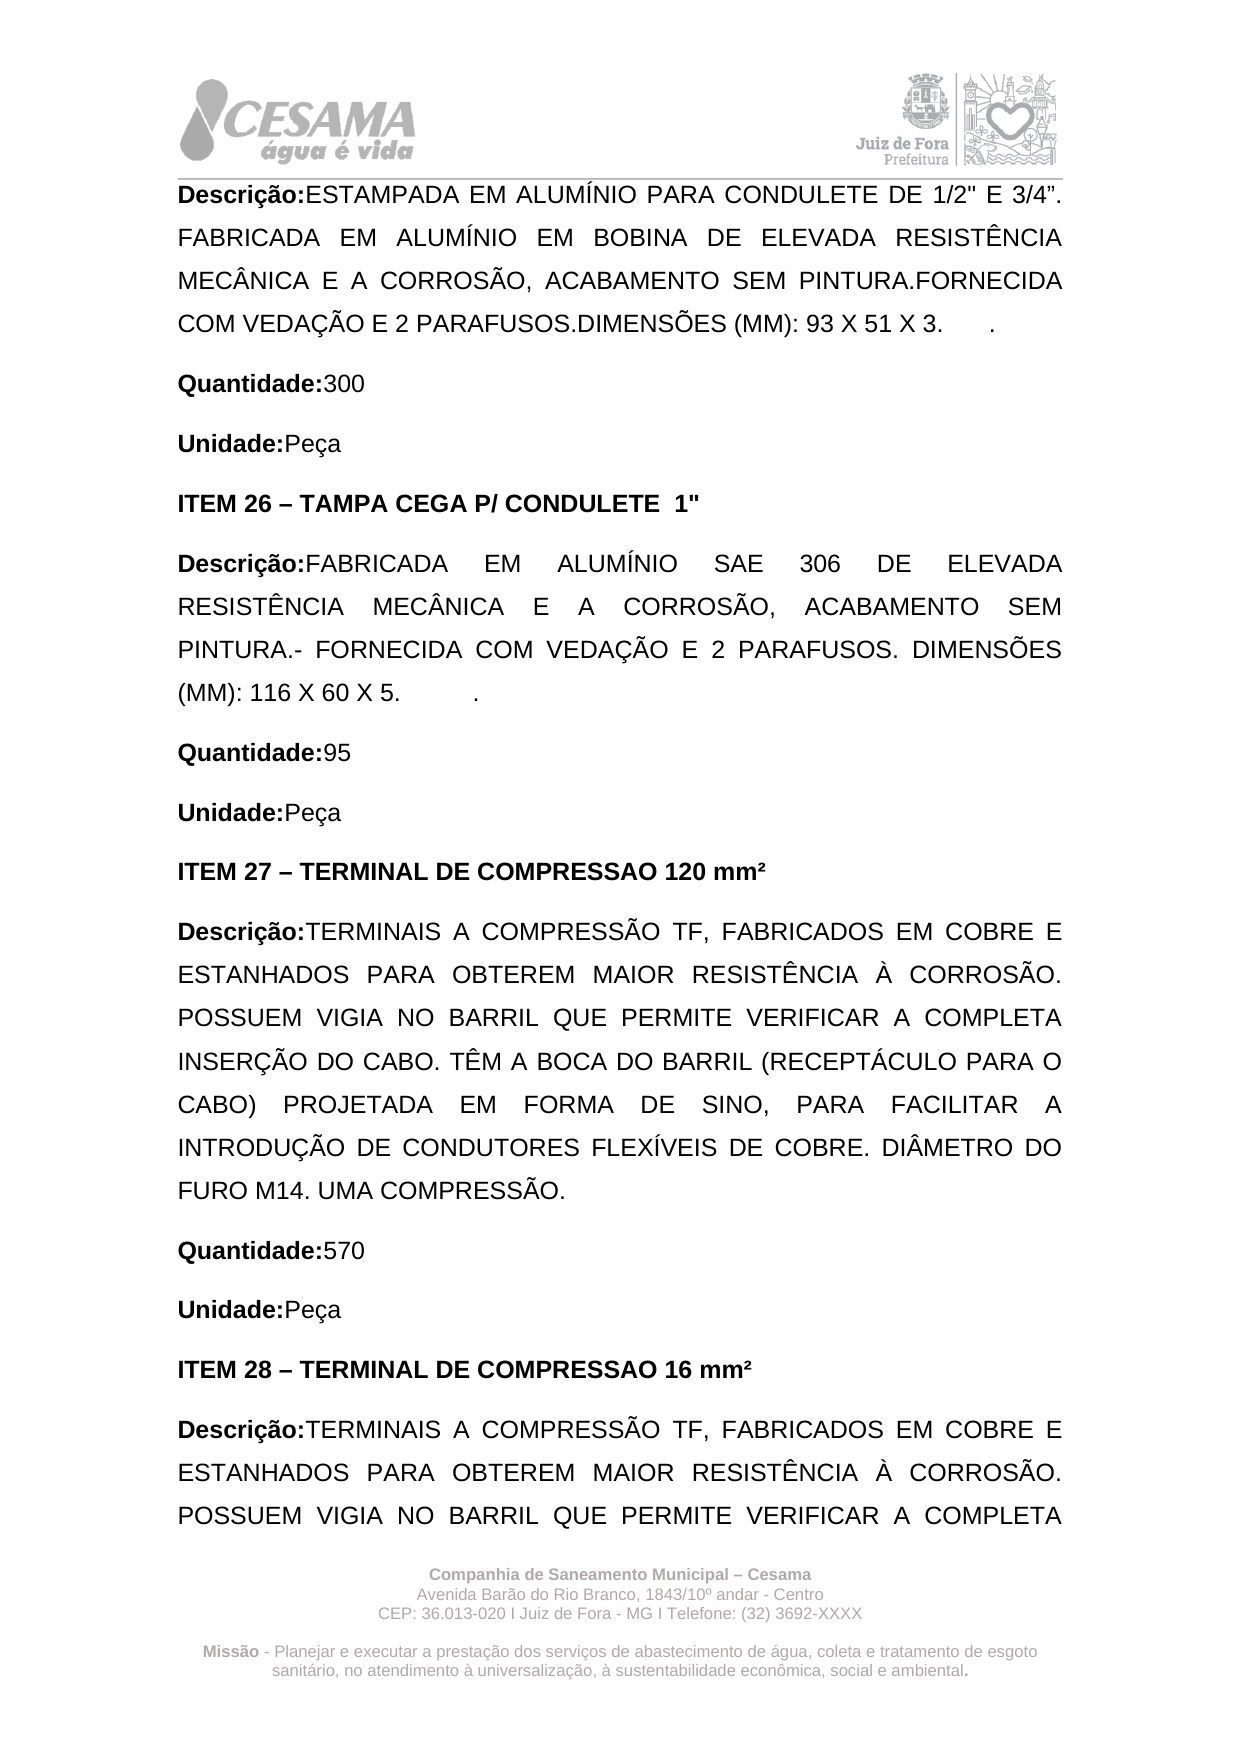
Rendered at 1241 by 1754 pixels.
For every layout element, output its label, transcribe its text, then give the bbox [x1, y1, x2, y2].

text Quantidade:300 [177, 369, 1063, 398]
text Unidade:Peça [177, 1295, 1063, 1324]
text ITEM 27 – TERMINAL DE COMPRESSAO 120 mm² [177, 857, 1063, 886]
text Quantidade:95 [177, 738, 1063, 766]
text Descrição:ESTAMPADA EM ALUMÍNIO PARA CONDULETE DE 1/2" E 3/4”. FABRICADA EM ALUMÍNIO EM BOBINA DE ELEVADA RESISTÊNCIA MECÂNICA E A CORROSÃO, ACABAMENTO SEM PINTURA.FORNECIDA COM VEDAÇÃO E 2 PARAFUSOS.DIMENSÕES (MM): 93 X 51 X 3. . [177, 180, 1063, 338]
text Unidade:Peça [177, 797, 1063, 826]
text Descrição:FABRICADA EM ALUMÍNIO SAE 306 DE ELEVADA RESISTÊNCIA MECÂNICA E A CORROSÃO, ACABAMENTO SEM PINTURA.- FORNECIDA COM VEDAÇÃO E 2 PARAFUSOS. DIMENSÕES (MM): 116 X 60 X 5. . [177, 548, 1063, 707]
text ITEM 28 – TERMINAL DE COMPRESSAO 16 mm² [177, 1355, 1063, 1384]
text ITEM 26 – TAMPA CEGA P/ CONDULETE 1" [177, 489, 1063, 517]
picture [177, 73, 1064, 180]
text Descrição:TERMINAIS A COMPRESSÃO TF, FABRICADOS EM COBRE E ESTANHADOS PARA OBTEREM MAIOR RESISTÊNCIA À CORROSÃO. POSSUEM VIGIA NO BARRIL QUE PERMITE VERIFICAR A COMPLETA INSERÇÃO DO CABO. TÊM A BOCA DO BARRIL (RECEPTÁCULO PARA O CABO) PROJETADA EM FORMA DE SINO, PARA FACILITAR A INTRODUÇÃO DE CONDUTORES FLEXÍVEIS DE COBRE. DIÂMETRO DO FURO M14. UMA COMPRESSÃO. [177, 917, 1063, 1204]
text Unidade:Peça [177, 429, 1063, 458]
text Quantidade:570 [177, 1236, 1063, 1264]
